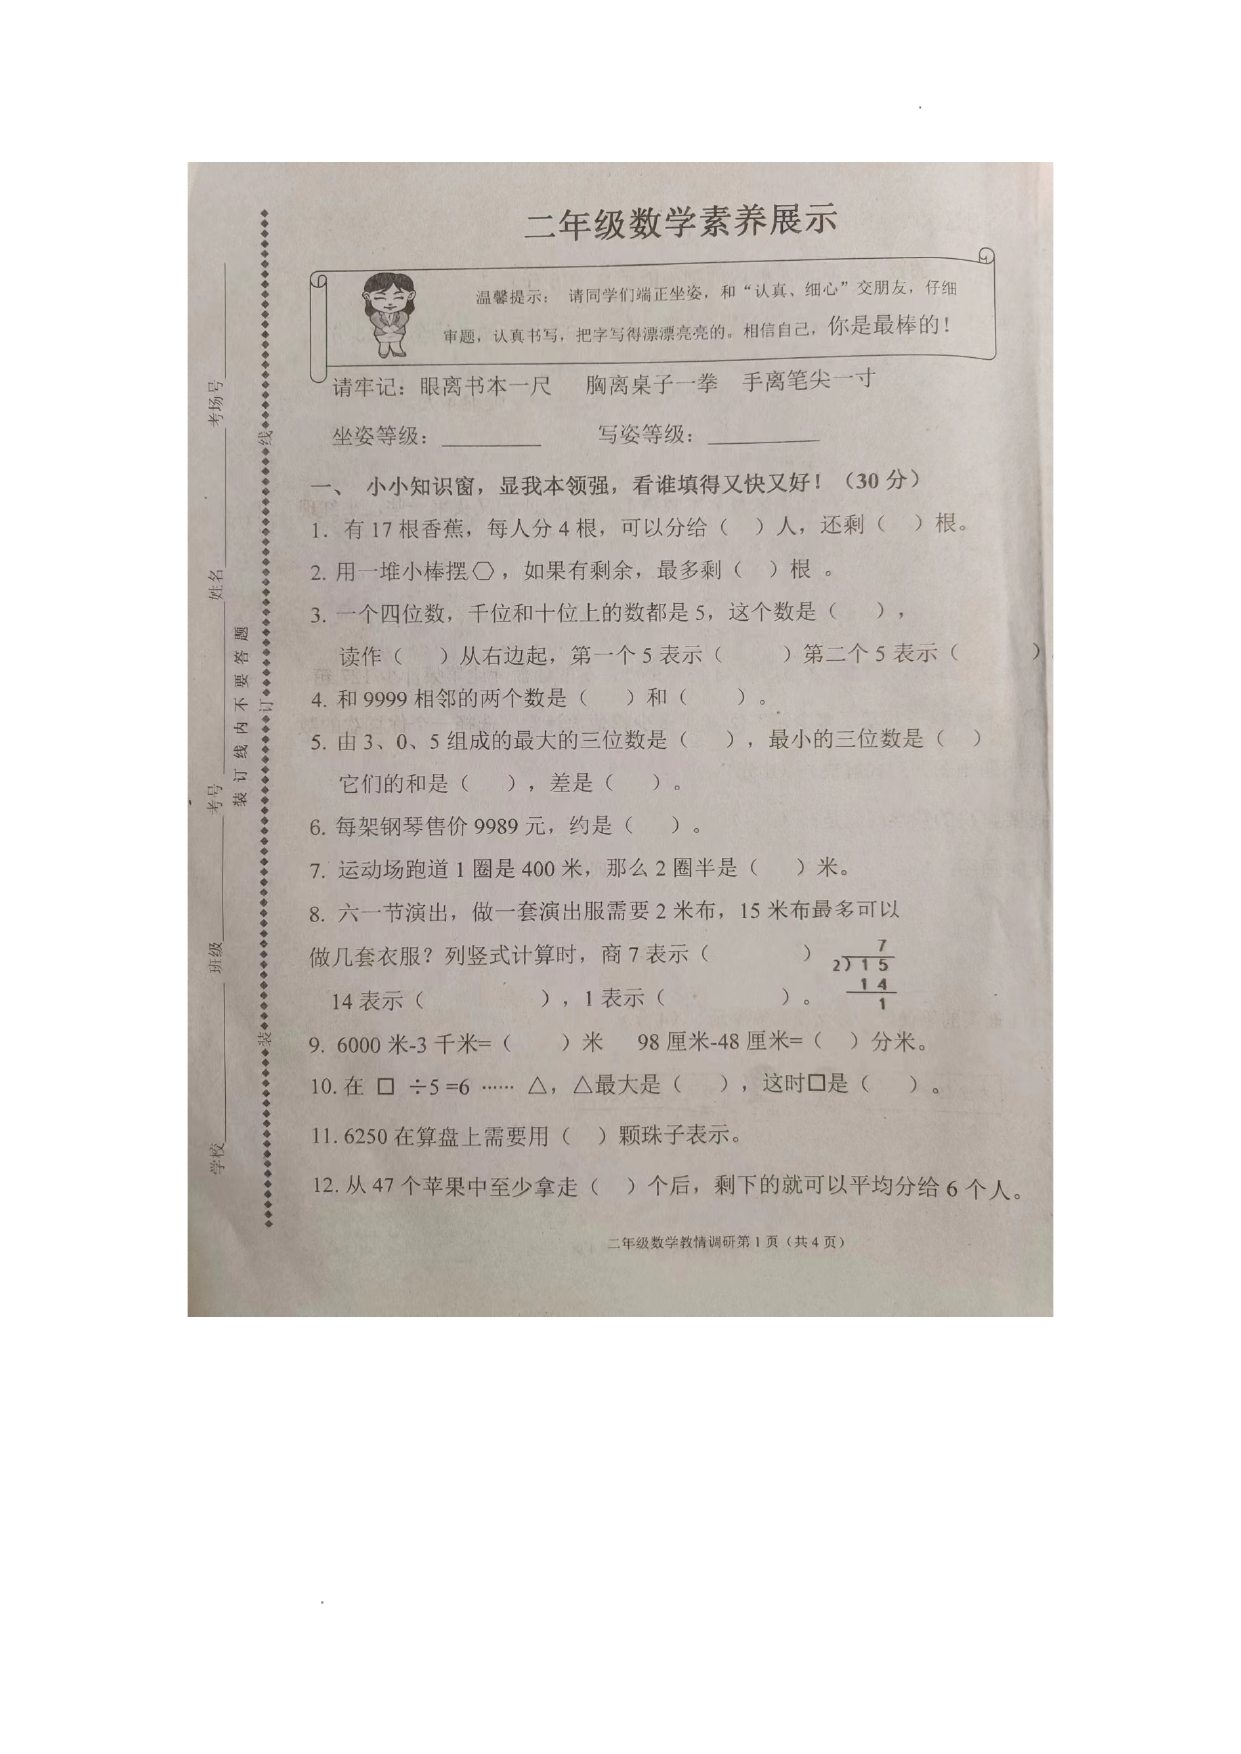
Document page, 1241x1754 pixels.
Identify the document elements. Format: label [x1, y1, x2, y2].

picture [187, 162, 1054, 1317]
